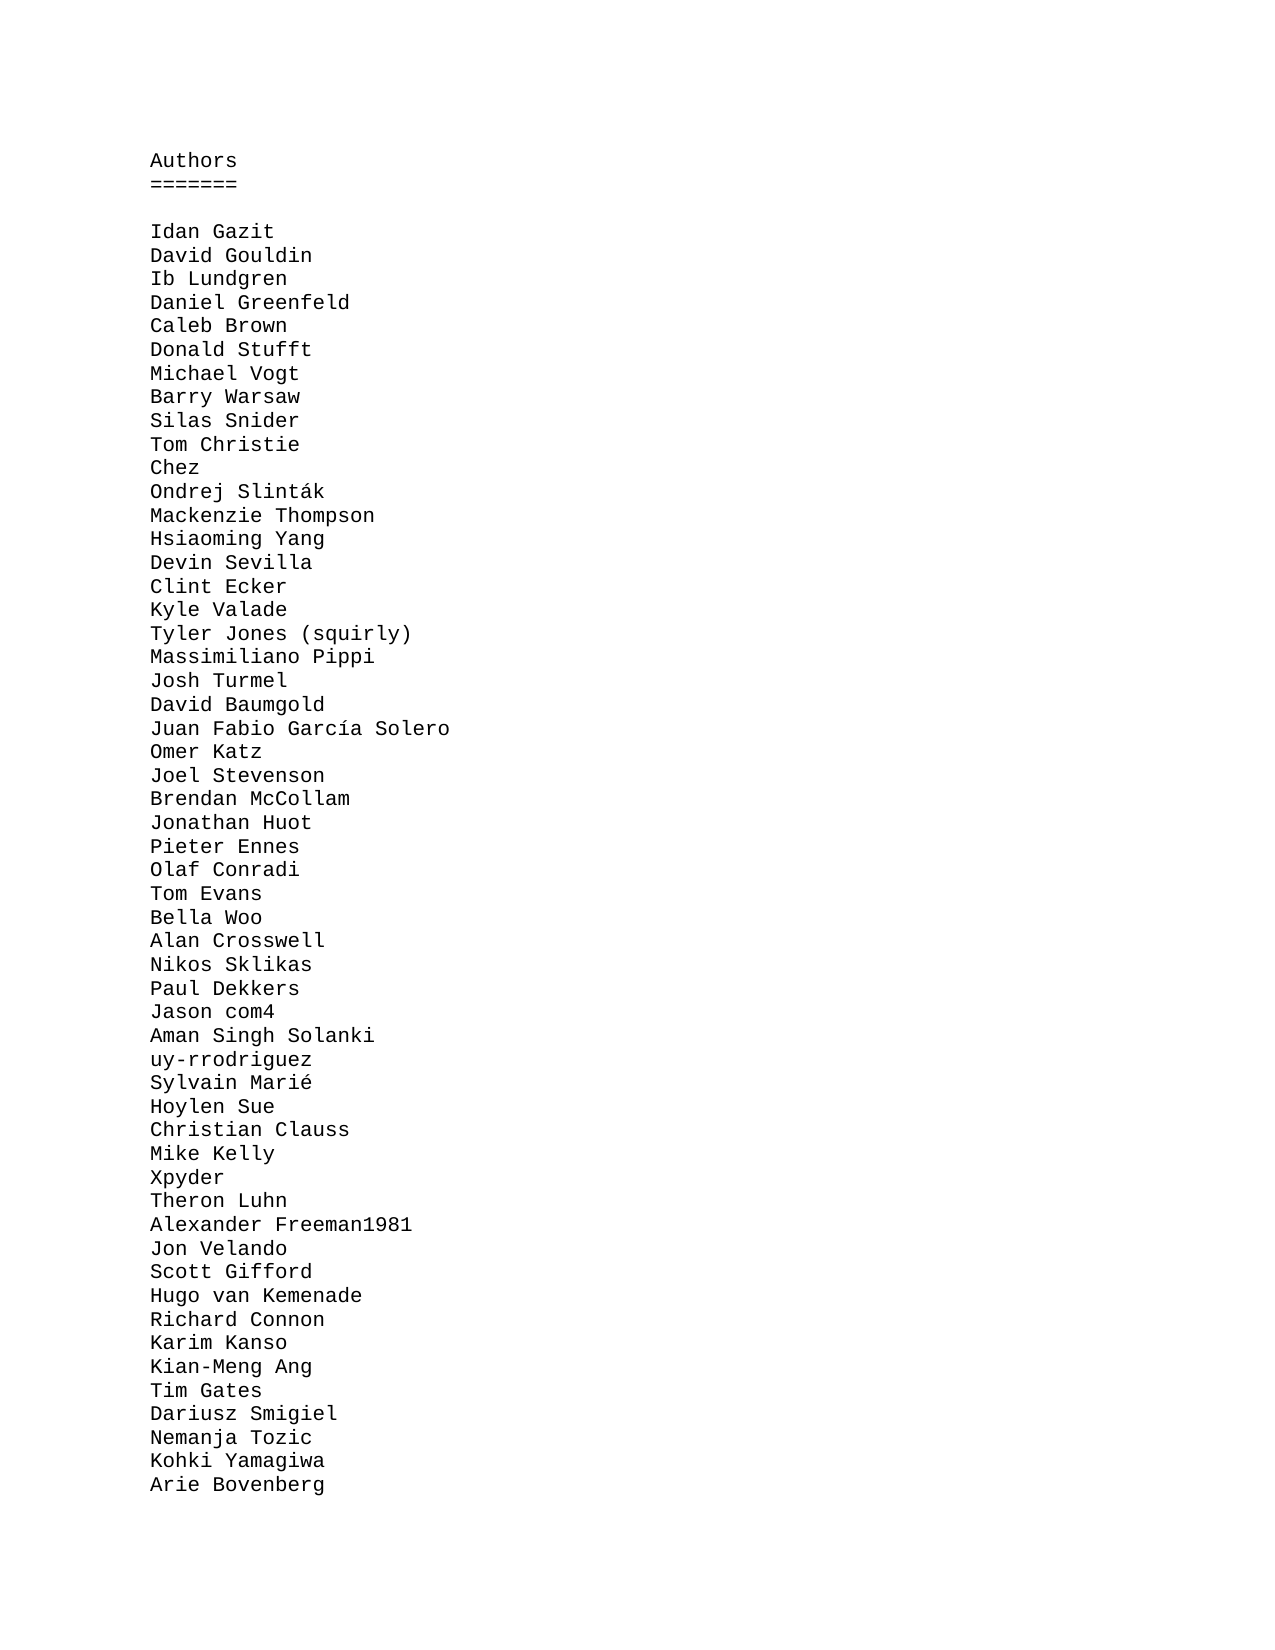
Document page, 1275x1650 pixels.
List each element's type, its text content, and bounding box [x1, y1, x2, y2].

text Hsiaoming Yang [150, 528, 1125, 552]
text Jon Velando [150, 1238, 1125, 1261]
text Joel Stevenson [150, 765, 1125, 788]
text Nemanja Tozic [150, 1427, 1125, 1451]
text Tim Gates [150, 1379, 1125, 1403]
text Barry Warsaw [150, 386, 1125, 410]
text Nikos Sklikas [150, 954, 1125, 978]
text Hugo van Kemenade [150, 1285, 1125, 1309]
text Brendan McCollam [150, 788, 1125, 812]
text Mackenzie Thompson [150, 505, 1125, 528]
text Richard Connon [150, 1309, 1125, 1332]
text Authors [150, 150, 1125, 174]
text Massimiliano Pippi [150, 647, 1125, 670]
text Scott Gifford [150, 1261, 1125, 1285]
text uy-rrodriguez [150, 1048, 1125, 1072]
text Olaf Conradi [150, 859, 1125, 883]
text Chez [150, 457, 1125, 481]
text Omer Katz [150, 741, 1125, 765]
text Idan Gazit [150, 221, 1125, 244]
text Daniel Greenfeld [150, 292, 1125, 316]
text David Baumgold [150, 694, 1125, 717]
text Juan Fabio García Solero [150, 717, 1125, 741]
text Arie Bovenberg [150, 1474, 1125, 1498]
text Tom Evans [150, 883, 1125, 907]
text Donald Stufft [150, 339, 1125, 363]
text Kyle Valade [150, 599, 1125, 623]
text Ondrej Slinták [150, 481, 1125, 505]
text Hoylen Sue [150, 1096, 1125, 1119]
text Jonathan Huot [150, 812, 1125, 836]
text Josh Turmel [150, 670, 1125, 694]
text Theron Luhn [150, 1190, 1125, 1214]
text Silas Snider [150, 410, 1125, 434]
text Paul Dekkers [150, 978, 1125, 1001]
text Alexander Freeman1981 [150, 1214, 1125, 1238]
text Tom Christie [150, 434, 1125, 457]
text Caleb Brown [150, 316, 1125, 339]
text Michael Vogt [150, 363, 1125, 386]
text Xpyder [150, 1167, 1125, 1190]
text Tyler Jones (squirly) [150, 623, 1125, 647]
text Devin Sevilla [150, 552, 1125, 576]
text Mike Kelly [150, 1143, 1125, 1167]
text Kohki Yamagiwa [150, 1451, 1125, 1474]
text Karim Kanso [150, 1332, 1125, 1356]
text Ib Lundgren [150, 268, 1125, 292]
text David Gouldin [150, 244, 1125, 268]
text Bella Woo [150, 907, 1125, 930]
text Christian Clauss [150, 1119, 1125, 1143]
text Clint Ecker [150, 576, 1125, 599]
text Alan Crosswell [150, 930, 1125, 954]
text Dariusz Smigiel [150, 1403, 1125, 1427]
text Jason com4 [150, 1001, 1125, 1025]
text Sylvain Marié [150, 1072, 1125, 1096]
text Pieter Ennes [150, 836, 1125, 859]
text ======= [150, 174, 1125, 197]
text Aman Singh Solanki [150, 1025, 1125, 1048]
text Kian-Meng Ang [150, 1356, 1125, 1379]
